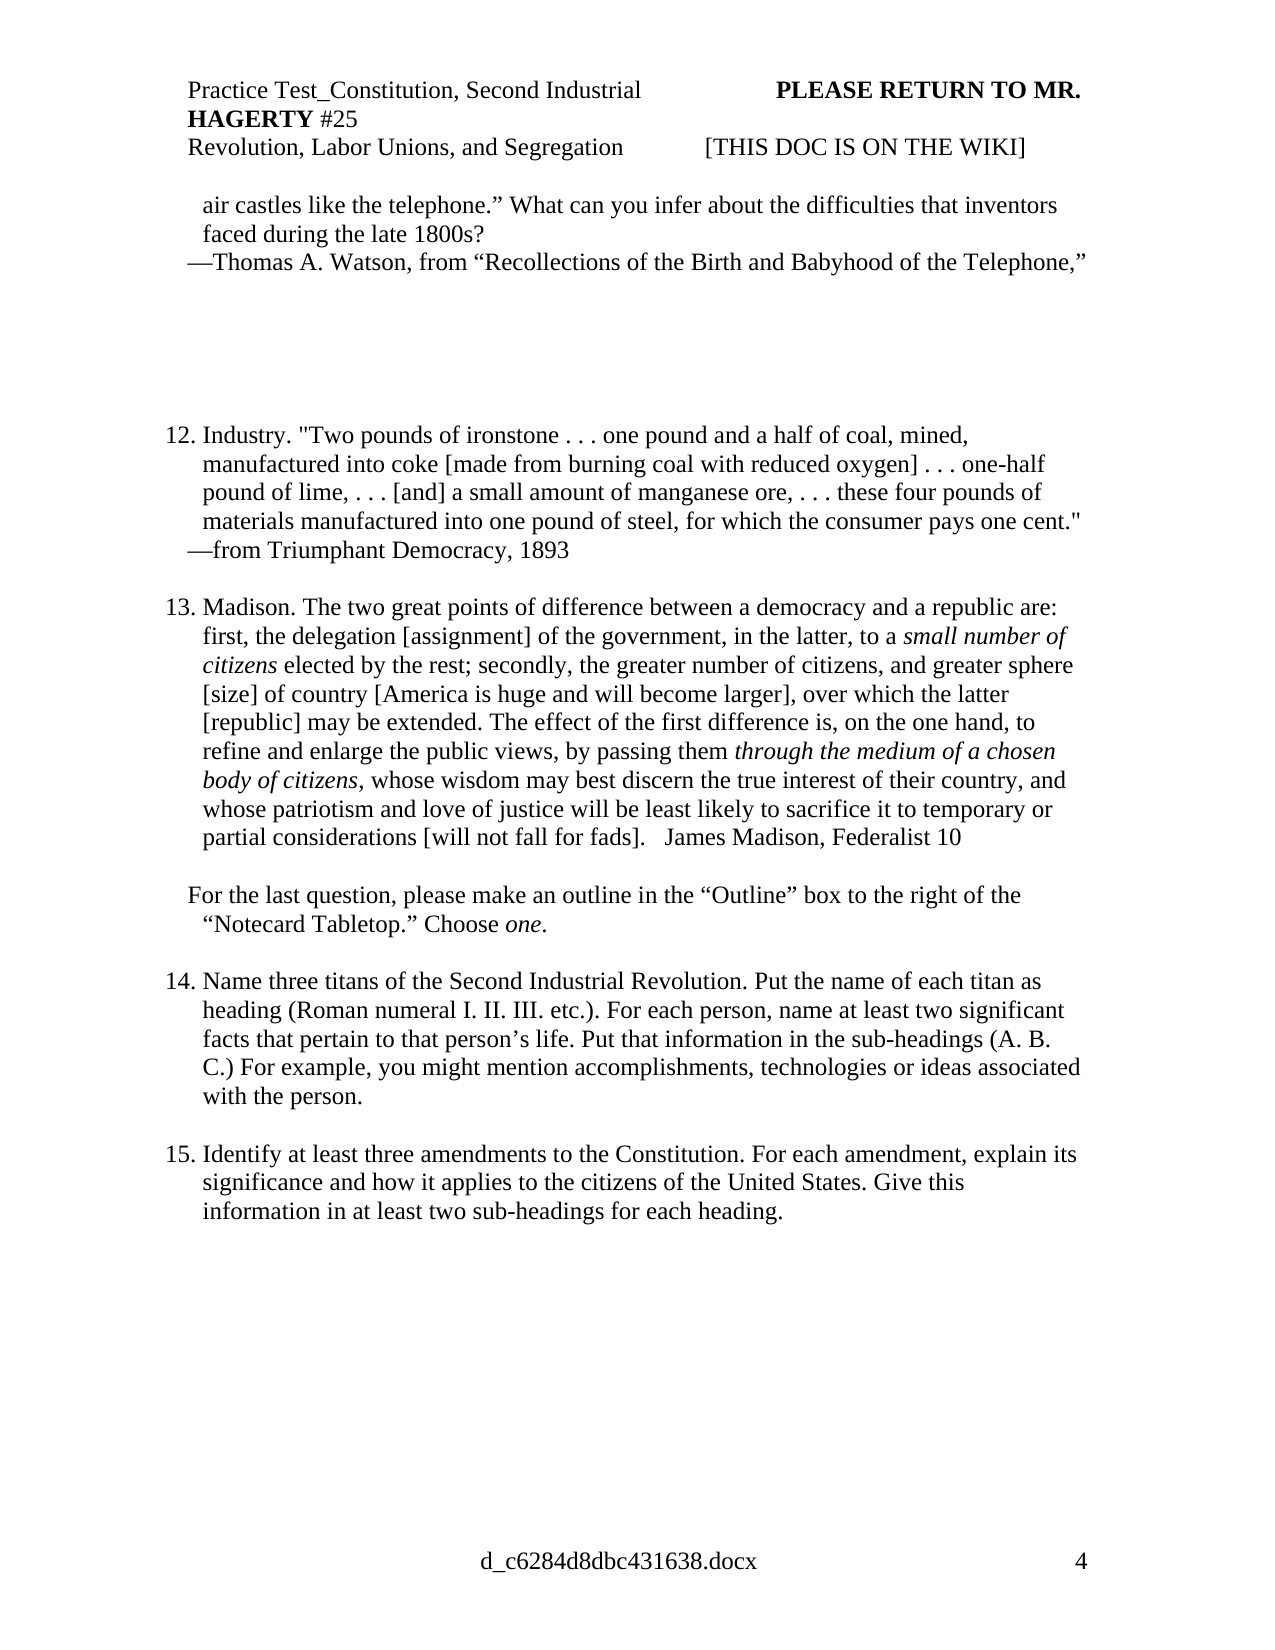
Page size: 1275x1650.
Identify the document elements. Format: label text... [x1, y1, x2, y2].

list For the last question, please make an outline in the “Outline” box to the right of the “Notecard Tabletop.” Choose one. [187, 880, 1087, 937]
text —from Triumphant Democracy, 1893 [187, 535, 1087, 564]
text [165, 190, 1087, 247]
text Name three titans of the Second Industrial Revolution. Put the name of each titan as heading (Roman numeral I. II. III. etc.). For each person, name at least two significant facts that pertain to that person’s life. Put that information in the sub-headings (A. B. C.) For example, you might mention accomplishments, technologies or ideas associated with the person. [165, 966, 1087, 1110]
text Industry. "Two pounds of ironstone . . . one pound and a half of coal, mined, manufactured into coke [made from burning coal with reduced oxygen] . . . one-half pound of lime, . . . [and] a small amount of manganese ore, . . . these four pounds of materials manufactured into one pound of steel, for which the consumer pays one cent." [165, 420, 1087, 535]
text Identify at least three amendments to the Constitution. For each amendment, explain its significance and how it applies to the citizens of the United States. Give this information in at least two sub-headings for each heading. [165, 1139, 1087, 1225]
text Madison. The two great points of difference between a democracy and a republic are: first, the delegation [assignment] of the government, in the latter, to a small number of citizens elected by the rest; secondly, the greater number of citizens, and greater sphere [size] of country [America is huge and will become larger], over which the latter [republic] may be extended. The effect of the first difference is, on the one hand, to refine and enlarge the public views, by passing them through the medium of a chosen body of citizens, whose wisdom may best discern the true interest of their country, and whose patriotism and love of justice will be least likely to sacrifice it to temporary or partial considerations [will not fall for fads]. James Madison, Federalist 10 [165, 592, 1087, 851]
text —Thomas A. Watson, from “Recollections of the Birth and Babyhood of the Telephone,” [187, 247, 1087, 276]
